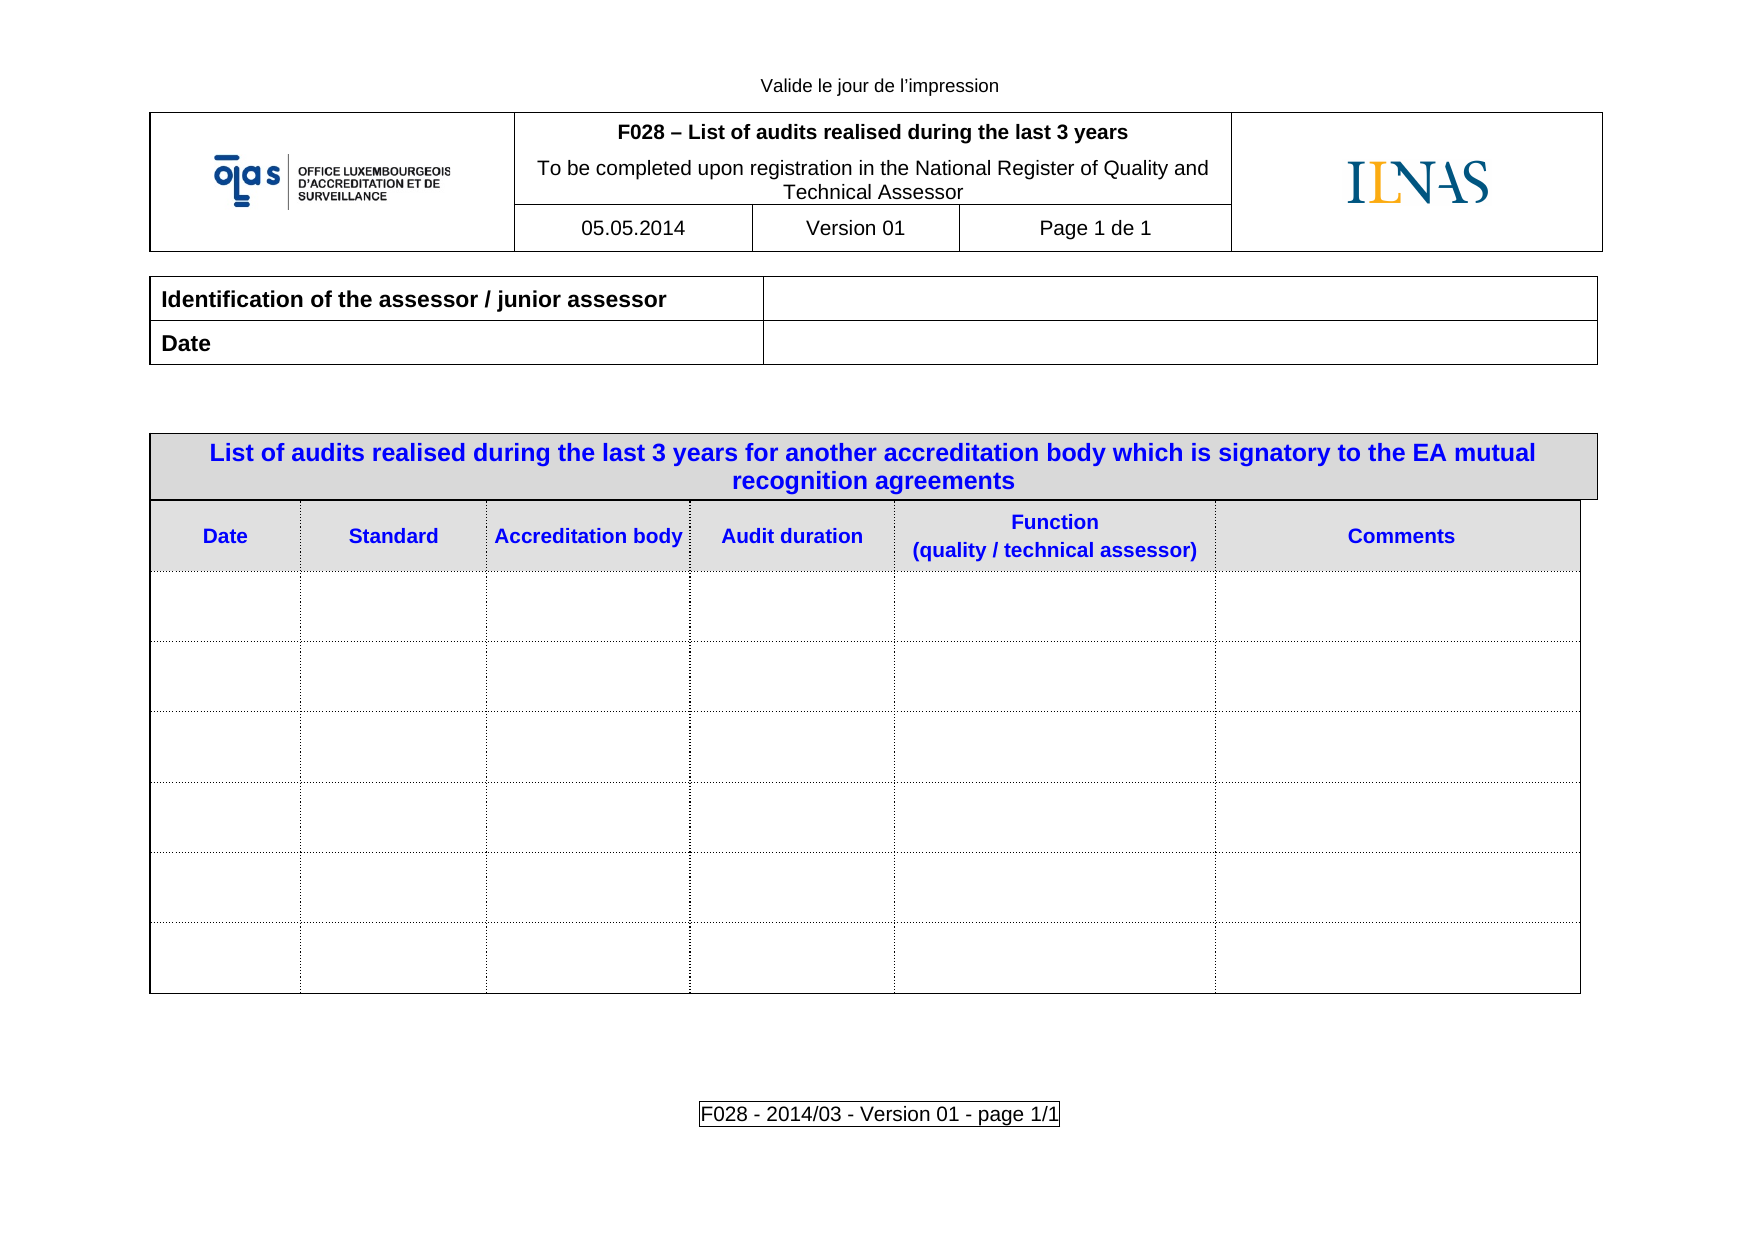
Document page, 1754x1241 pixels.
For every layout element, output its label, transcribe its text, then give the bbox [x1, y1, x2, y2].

table_cell [487, 782, 690, 852]
table_cell [894, 782, 1215, 852]
table_cell [487, 922, 690, 992]
table_cell [301, 641, 487, 711]
picture [1342, 159, 1493, 206]
table_cell [151, 852, 301, 922]
table_cell [487, 711, 690, 782]
table_cell [894, 852, 1215, 922]
table_cell [301, 571, 487, 641]
table_header Standard [301, 501, 487, 571]
table_cell [301, 922, 487, 992]
table_cell [894, 571, 1215, 641]
table_cell [1215, 641, 1580, 711]
table_cell [487, 852, 690, 922]
table_cell 05.05.2014 [515, 205, 752, 251]
table_cell [487, 571, 690, 641]
table_cell [690, 571, 894, 641]
table_cell [690, 641, 894, 711]
table_cell [1215, 711, 1580, 782]
picture [214, 154, 451, 210]
table_cell [301, 852, 487, 922]
table_cell [894, 641, 1215, 711]
table_header [151, 113, 514, 251]
table_header Audit duration [690, 501, 894, 571]
table_cell Version 01 [753, 205, 959, 251]
table_cell [690, 782, 894, 852]
table_cell [894, 922, 1215, 992]
table_header [764, 277, 1597, 320]
table_cell [1215, 922, 1580, 992]
table_cell [1215, 782, 1580, 852]
table_cell [151, 782, 301, 852]
table_cell [151, 711, 301, 782]
table_cell [764, 321, 1597, 364]
table_cell Page 1 de 1 [960, 205, 1231, 251]
table_cell [487, 641, 690, 711]
table_header Identification of the assessor / junior assessor [151, 277, 763, 320]
table_cell [301, 782, 487, 852]
table_cell [1215, 571, 1580, 641]
table_cell Date [151, 321, 763, 364]
table_header Date [151, 501, 301, 571]
table_cell [151, 571, 301, 641]
table_header F028 – List of audits realised during the last 3 years To be completed upon registration in the National Register of Quality and Technical Assessor [515, 113, 1231, 204]
table_header Comments [1215, 501, 1580, 571]
table_cell [1215, 852, 1580, 922]
table_header List of audits realised during the last 3 years for another accreditation body which is signatory to the EA mutual recognition agreements [151, 434, 1597, 499]
table_cell [151, 641, 301, 711]
table_header Accreditation body [487, 501, 690, 571]
table_cell [151, 922, 301, 992]
table_cell [690, 711, 894, 782]
table_cell [894, 711, 1215, 782]
table_header [1232, 113, 1602, 251]
table_cell [690, 852, 894, 922]
table_cell [301, 711, 487, 782]
table_header Function (quality / technical assessor) [894, 501, 1215, 571]
table_cell [690, 922, 894, 992]
